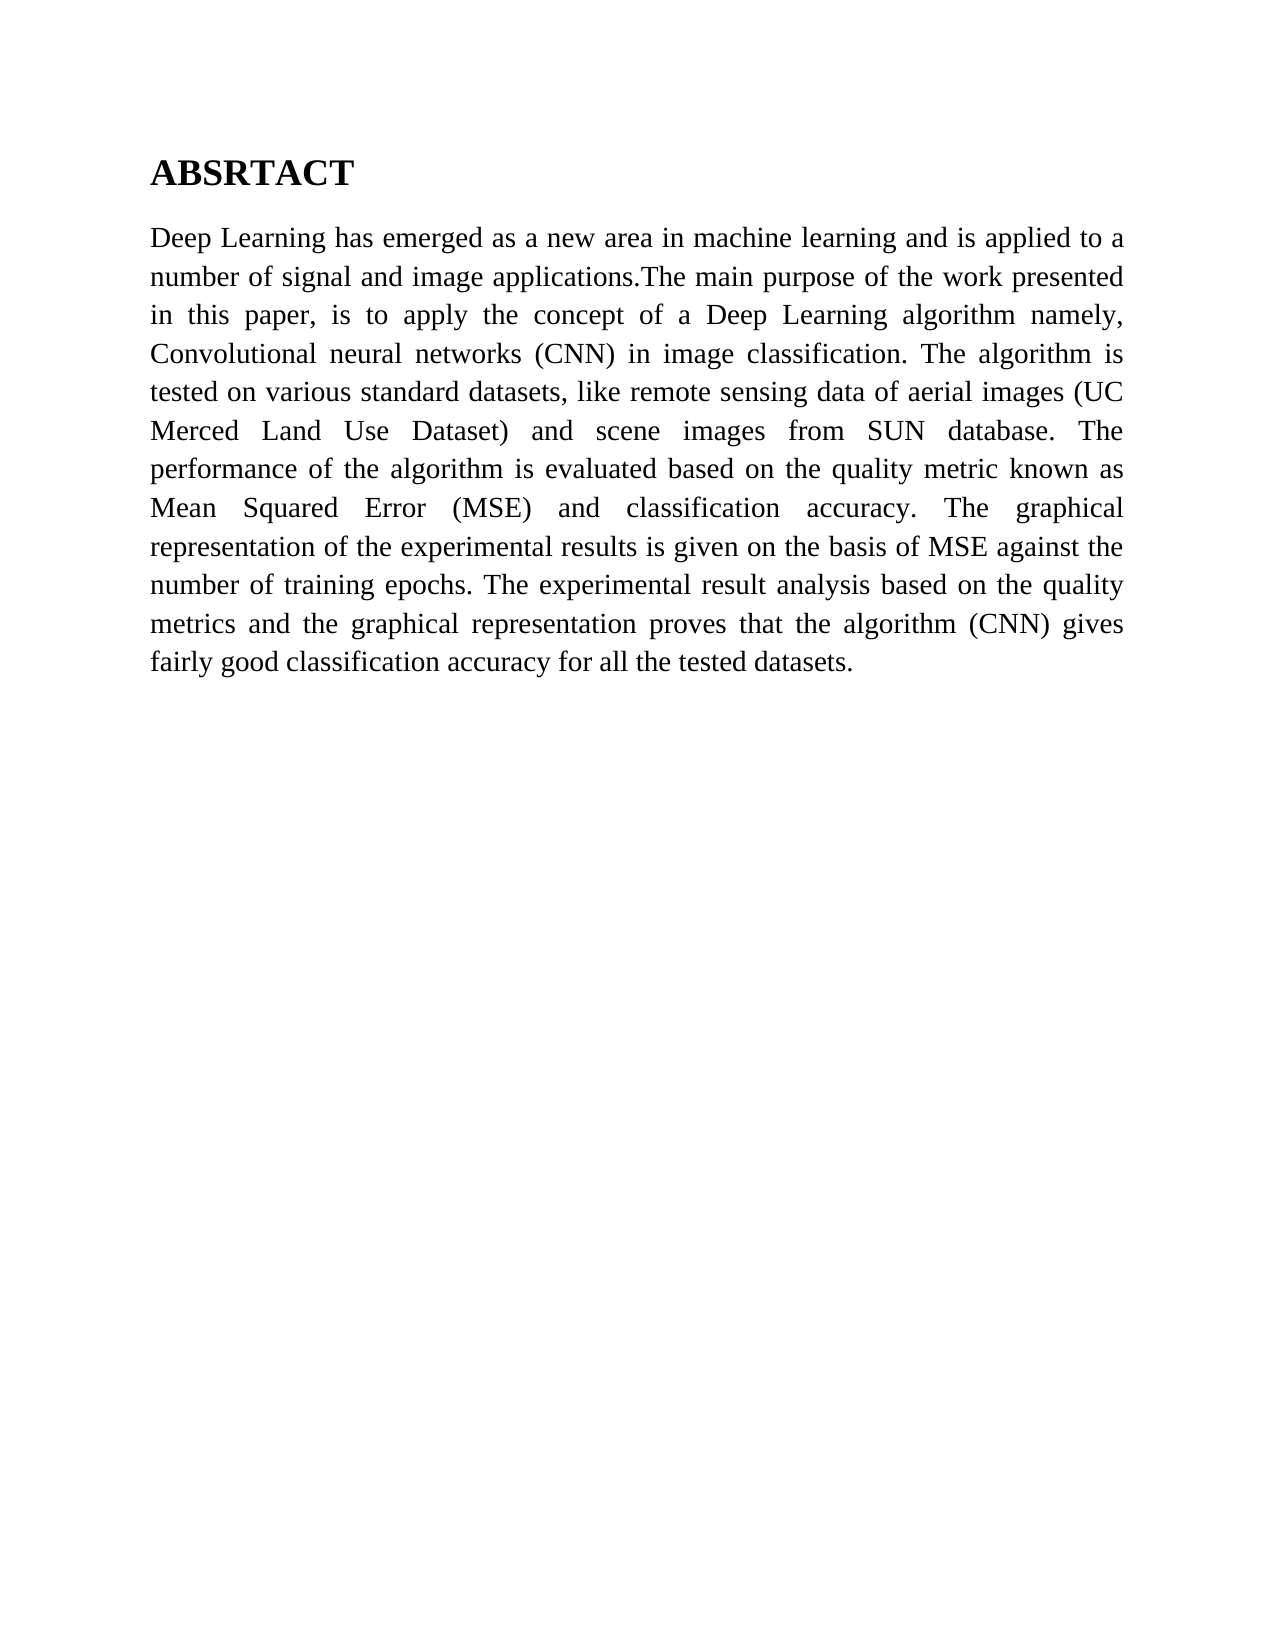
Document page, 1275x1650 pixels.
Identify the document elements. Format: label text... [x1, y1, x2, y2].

text Deep Learning has emerged as a new area in machine learning and is applied to a number of signal and image applications.The main purpose of the work presented in this paper, is to apply the concept of a Deep Learning algorithm namely, Convolutional neural networks (CNN) in image classification. The algorithm is tested on various standard datasets, like remote sensing data of aerial images (UC Merced Land Use Dataset) and scene images from SUN database. The performance of the algorithm is evaluated based on the quality metric known as Mean Squared Error (MSE) and classification accuracy. The graphical representation of the experimental results is given on the basis of MSE against the number of training epochs. The experimental result analysis based on the quality metrics and the graphical representation proves that the algorithm (CNN) gives fairly good classification accuracy for all the tested datasets. [150, 220, 1125, 678]
text ABSRTACT [150, 150, 1125, 193]
